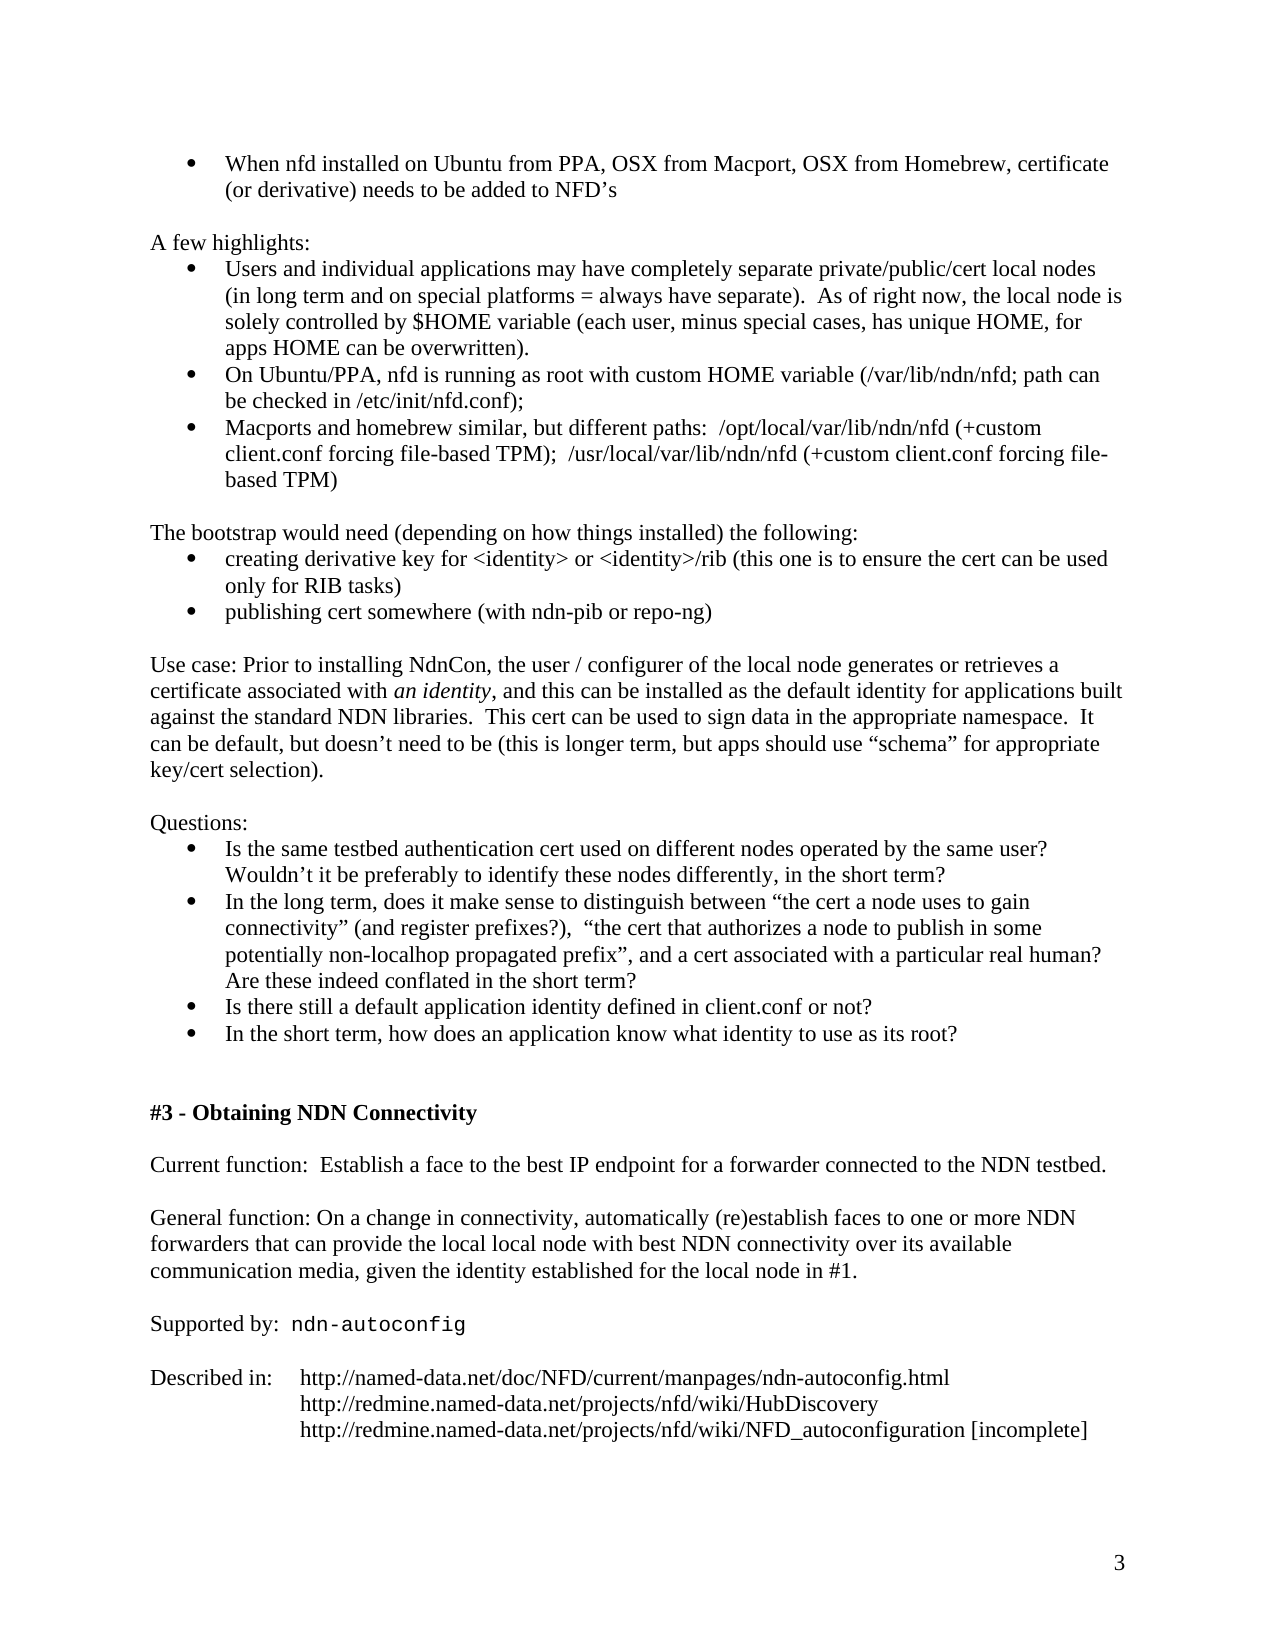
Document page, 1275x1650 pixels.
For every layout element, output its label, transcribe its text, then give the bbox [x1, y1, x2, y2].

text http://redmine.named-data.net/projects/nfd/wiki/HubDiscovery [150, 1390, 1125, 1416]
list In the long term, does it make sense to distinguish between “the cert a node uses to gain connectivity” (and register prefixes?), “the cert that authorizes a node to publish in some potentially non-localhop propagated prefix”, and a cert associated with a particular real human? Are these indeed conflated in the short term? [187, 888, 1125, 993]
list creating derivative key for <identity> or <identity>/rib (this one is to ensure the cert can be used only for RIB tasks) [187, 545, 1125, 598]
list On Ubuntu/PPA, nfd is running as root with custom HOME variable (/var/lib/ndn/nfd; path can be checked in /etc/init/nfd.conf); [187, 361, 1125, 413]
text Current function: Establish a face to the best IP endpoint for a forwarder connected to the NDN testbed. [150, 1151, 1125, 1178]
text Questions: [150, 809, 1125, 835]
list When nfd installed on Ubuntu from PPA, OSX from Macport, OSX from Homebrew, certificate (or derivative) needs to be added to NFD’s [187, 150, 1125, 203]
list Users and individual applications may have completely separate private/public/cert local nodes (in long term and on special platforms = always have separate). As of right now, the local node is solely controlled by $HOME variable (each user, minus special cases, has unique HOME, for apps HOME can be overwritten). [187, 255, 1125, 361]
text Use case: Prior to installing NdnCon, the user / configurer of the local node generates or retrieves a certificate associated with an identity, and this can be installed as the default identity for applications built against the standard NDN libraries. This cert can be used to sign data in the appropriate namespace. It can be default, but doesn’t need to be (this is longer term, but apps should use “schema” for appropriate key/cert selection). [150, 651, 1125, 782]
list Is the same testbed authentication cert used on different nodes operated by the same user? Wouldn’t it be preferably to identify these nodes differently, in the short term? [187, 835, 1125, 888]
text The bootstrap would need (depending on how things installed) the following: [150, 519, 1125, 545]
text Supported by: ndn-autoconfig [150, 1309, 1125, 1337]
list Macports and homebrew similar, but different paths: /opt/local/var/lib/ndn/nfd (+custom client.conf forcing file-based TPM); /usr/local/var/lib/ndn/nfd (+custom client.conf forcing file-based TPM) [187, 413, 1125, 493]
text General function: On a change in connectivity, automatically (re)establish faces to one or more NDN forwarders that can provide the local local node with best NDN connectivity over its available communication media, given the identity established for the local node in #1. [150, 1204, 1125, 1283]
text #3 - Obtaining NDN Connectivity [150, 1099, 1125, 1125]
text http://redmine.named-data.net/projects/nfd/wiki/NFD_autoconfiguration [incomplete] [150, 1416, 1125, 1443]
list Is there still a default application identity defined in client.conf or not? [187, 993, 1125, 1020]
text A few highlights: [150, 229, 1125, 255]
list publishing cert somewhere (with ndn-pib or repo-ng) [187, 598, 1125, 624]
text Described in: http://named-data.net/doc/NFD/current/manpages/ndn-autoconfig.html [150, 1363, 1125, 1390]
list In the short term, how does an application know what identity to use as its root? [187, 1020, 1125, 1046]
